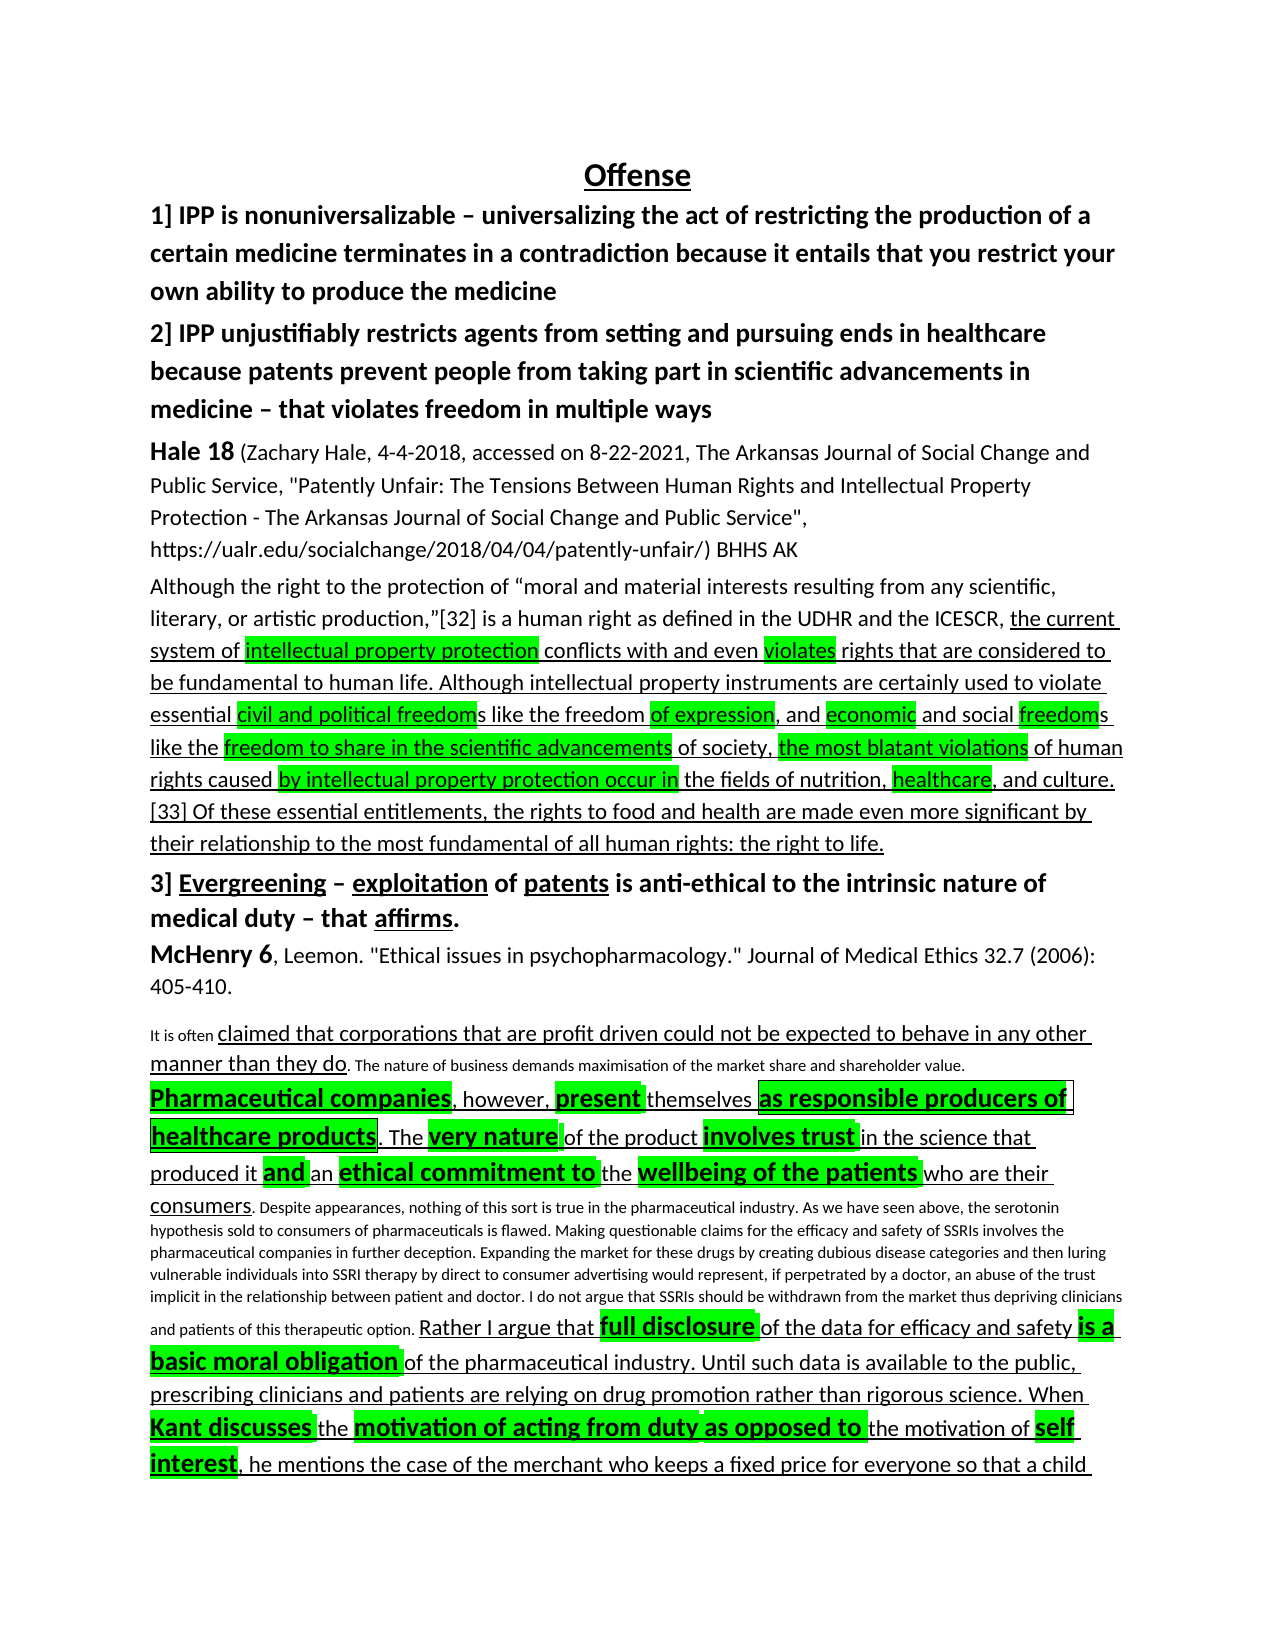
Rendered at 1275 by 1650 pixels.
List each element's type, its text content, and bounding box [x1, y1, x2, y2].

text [150, 1019, 1125, 1479]
text McHenry 6, Leemon. "Ethical issues in psychopharmacology." Journal of Medical Ethics 32.7 (2006): 405-410. [150, 937, 1125, 1000]
subtitle Offense [150, 154, 1125, 195]
subtitle 1] IPP is nonuniversalizable – universalizing the act of restricting the production of a certain medicine terminates in a contradiction because it entails that you restrict your own ability to produce the medicine [150, 198, 1125, 307]
text Although the right to the protection of “moral and material interests resulting from any scientific, literary, or artistic production,”[32] is a human right as defined in the UDHR and the ICESCR, the current system of intellectual property protection conflicts with and even violates rights that are considered to be fundamental to human life. Although intellectual property instruments are certainly used to violate essential civil and political freedoms like the freedom of expression, and economic and social freedoms like the freedom to share in the scientific advancements of society, the most blatant violations of human rights caused by intellectual property protection occur in the fields of nutrition, healthcare, and culture.[33] Of these essential entitlements, the rights to food and health are made even more significant by their relationship to the most fundamental of all human rights: the right to life. [150, 572, 1125, 857]
subtitle 3] Evergreening – exploitation of patents is anti-ethical to the intrinsic nature of medical duty – that affirms. [150, 866, 1125, 934]
text Hale 18 (Zachary Hale, 4-4-2018, accessed on 8-22-2021, The Arkansas Journal of Social Change and Public Service, "Patently Unfair: The Tensions Between Human Rights and Intellectual Property Protection - The Arkansas Journal of Social Change and Public Service", https://ualr.edu/socialchange/2018/04/04/patently-unfair/) BHHS AK [150, 434, 1125, 563]
subtitle 2] IPP unjustifiably restricts agents from setting and pursuing ends in healthcare because patents prevent people from taking part in scientific advancements in medicine – that violates freedom in multiple ways [150, 316, 1125, 425]
